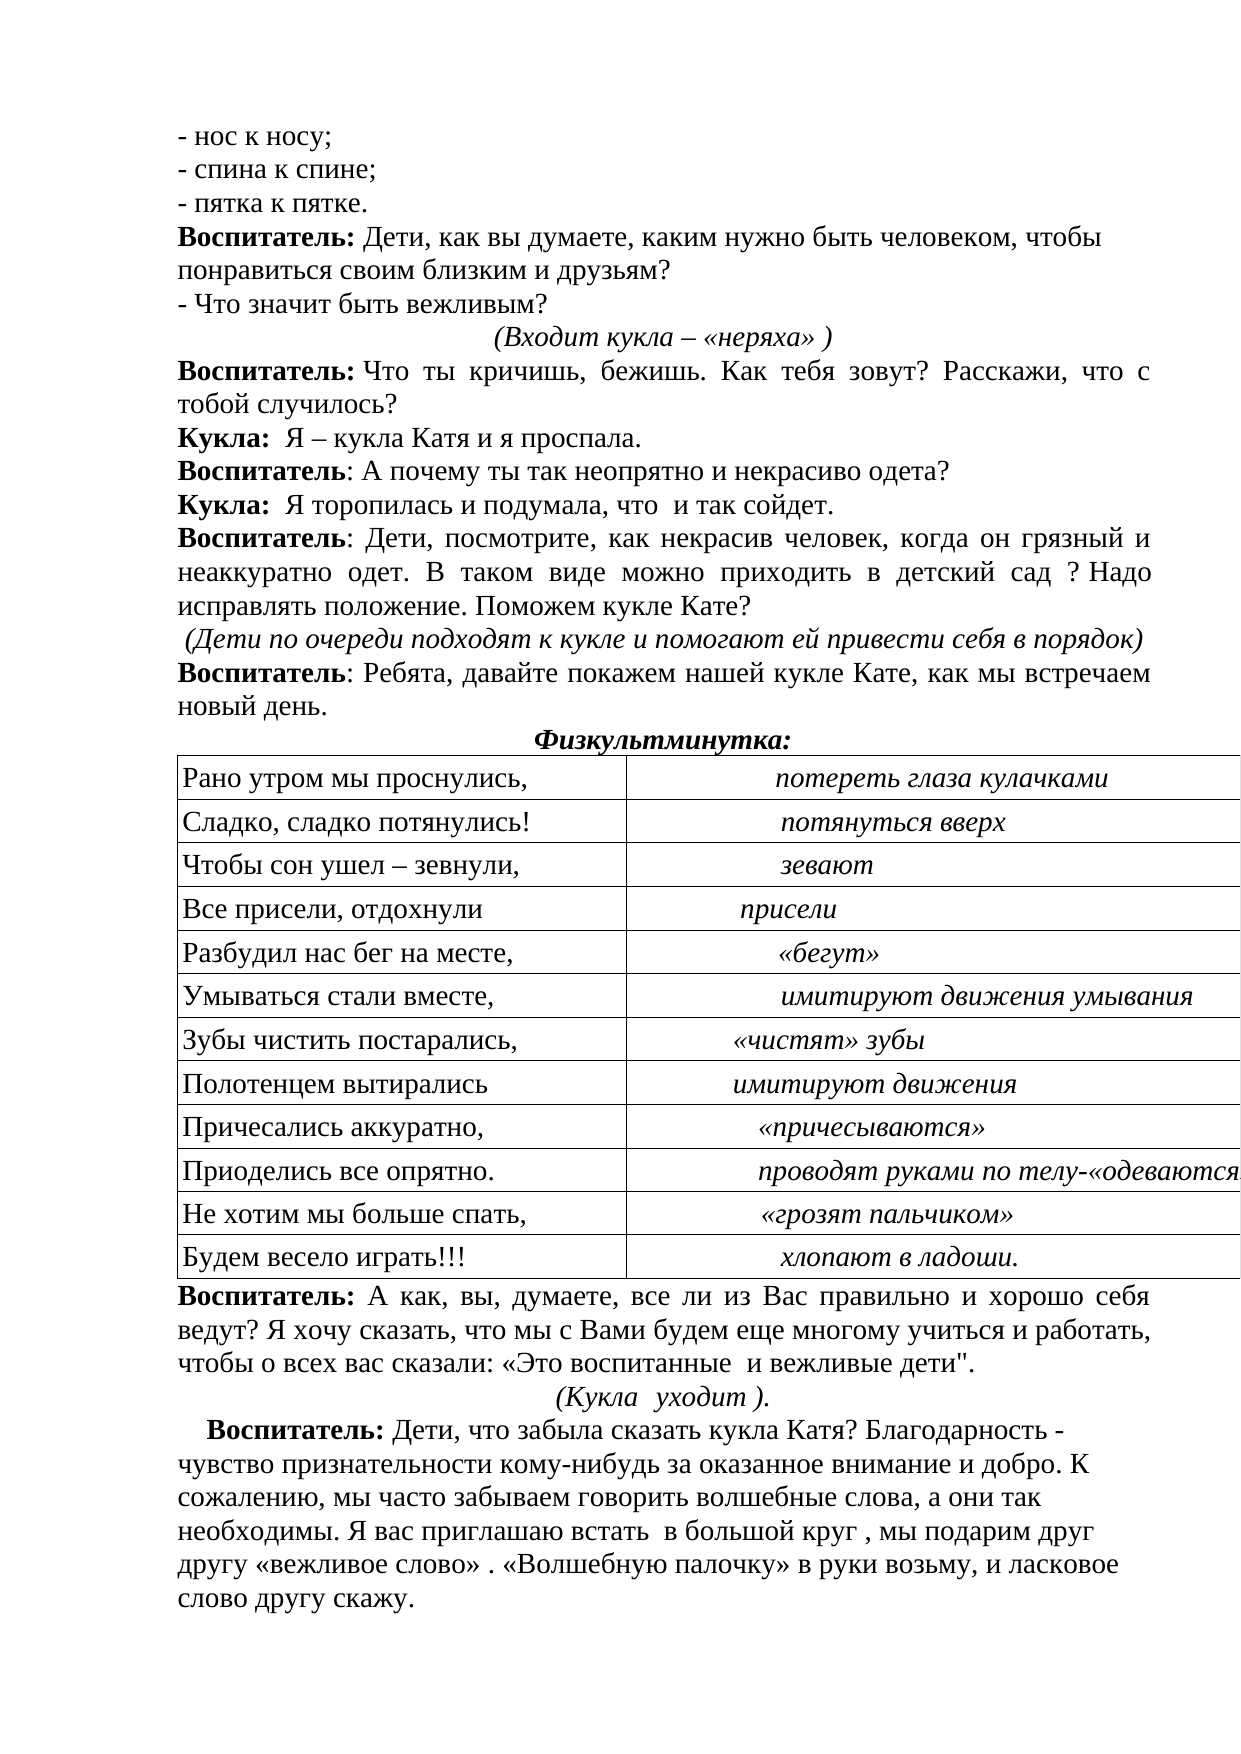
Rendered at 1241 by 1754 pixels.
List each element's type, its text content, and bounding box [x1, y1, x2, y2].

text Воспитатель: Что ты кричишь, бежишь. Как тебя зовут? Расскажи, что с тобой случилось? [177, 353, 1152, 420]
text (Кукла уходит ). [177, 1379, 1152, 1412]
table_cell Будем весело играть!!! [178, 1235, 626, 1278]
text Воспитатель: А почему ты так неопрятно и некрасиво одета? [177, 453, 1152, 487]
table_cell присели [627, 887, 1240, 930]
table_cell Причесались аккуратно, [178, 1105, 626, 1147]
text Воспитатель: Дети, как вы думаете, каким нужно быть человеком, чтобы понравиться своим близким и друзьям? [177, 219, 1152, 286]
text (Входит кукла – «неряха» ) [177, 319, 1152, 353]
table_cell «чистят» зубы [627, 1018, 1240, 1060]
table_cell Приоделись все опрятно. [178, 1149, 626, 1191]
table_cell проводят руками по телу-«одеваются» [627, 1149, 1240, 1191]
table_cell имитируют движения умывания [627, 974, 1240, 1017]
table_cell хлопают в ладоши. [627, 1235, 1240, 1278]
table_header Рано утром мы проснулись, [178, 756, 626, 799]
table_cell «причесываются» [627, 1105, 1240, 1147]
text Воспитатель: Ребята, давайте покажем нашей кукле Кате, как мы встречаем новый день. [177, 655, 1152, 722]
text (Дети по очереди подходят к кукле и помогают ей привести себя в порядок) [177, 621, 1152, 655]
text Воспитатель: А как, вы, думаете, все ли из Вас правильно и хорошо себя ведут? Я хочу сказать, что мы с Вами будем еще многому учиться и работать, чтобы о всех вас сказали: «Это воспитанные и вежливые дети". [177, 1279, 1152, 1379]
text Воспитатель: Дети, посмотрите, как некрасив человек, когда он грязный и неаккуратно одет. В таком виде можно приходить в детский сад ? Надо исправлять положение. Поможем кукле Кате? [177, 521, 1152, 621]
table_cell имитируют движения [627, 1061, 1240, 1104]
table_cell Не хотим мы больше спать, [178, 1192, 626, 1234]
text Воспитатель: Дети, что забыла сказать кукла Катя? Благодарность - чувство признательности кому-нибудь за оказанное внимание и добро. К сожалению, мы часто забываем говорить волшебные слова, а они так необходимы. Я вас приглашаю встать в большой круг , мы подарим друг другу «вежливое слово» . «Волшебную палочку» в руки возьму, и ласковое слово другу скажу. [177, 1412, 1152, 1614]
table_cell Чтобы сон ушел – зевнули, [178, 843, 626, 886]
text Кукла: Я – кукла Катя и я проспала. [177, 420, 1152, 453]
table_cell Зубы чистить постарались, [178, 1018, 626, 1060]
table_cell Все присели, отдохнули [178, 887, 626, 930]
text Физкультминутка: [177, 722, 1152, 755]
table_header потереть глаза кулачками [627, 756, 1240, 799]
text - Что значит быть вежливым? [177, 286, 1152, 319]
table_cell Сладко, сладко потянулись! [178, 800, 626, 842]
table_cell Разбудил нас бег на месте, [178, 931, 626, 973]
text - пятка к пятке. [177, 185, 1152, 219]
text - нос к носу; [177, 118, 1152, 152]
table_cell Умываться стали вместе, [178, 974, 626, 1017]
table_cell «бегут» [627, 931, 1240, 973]
table_cell Полотенцем вытирались [178, 1061, 626, 1104]
table_cell потянуться вверх [627, 800, 1240, 842]
text - спина к спине; [177, 152, 1152, 185]
table_cell «грозят пальчиком» [627, 1192, 1240, 1234]
table_cell зевают [627, 843, 1240, 886]
text Кукла: Я торопилась и подумала, что и так сойдет. [177, 487, 1152, 521]
